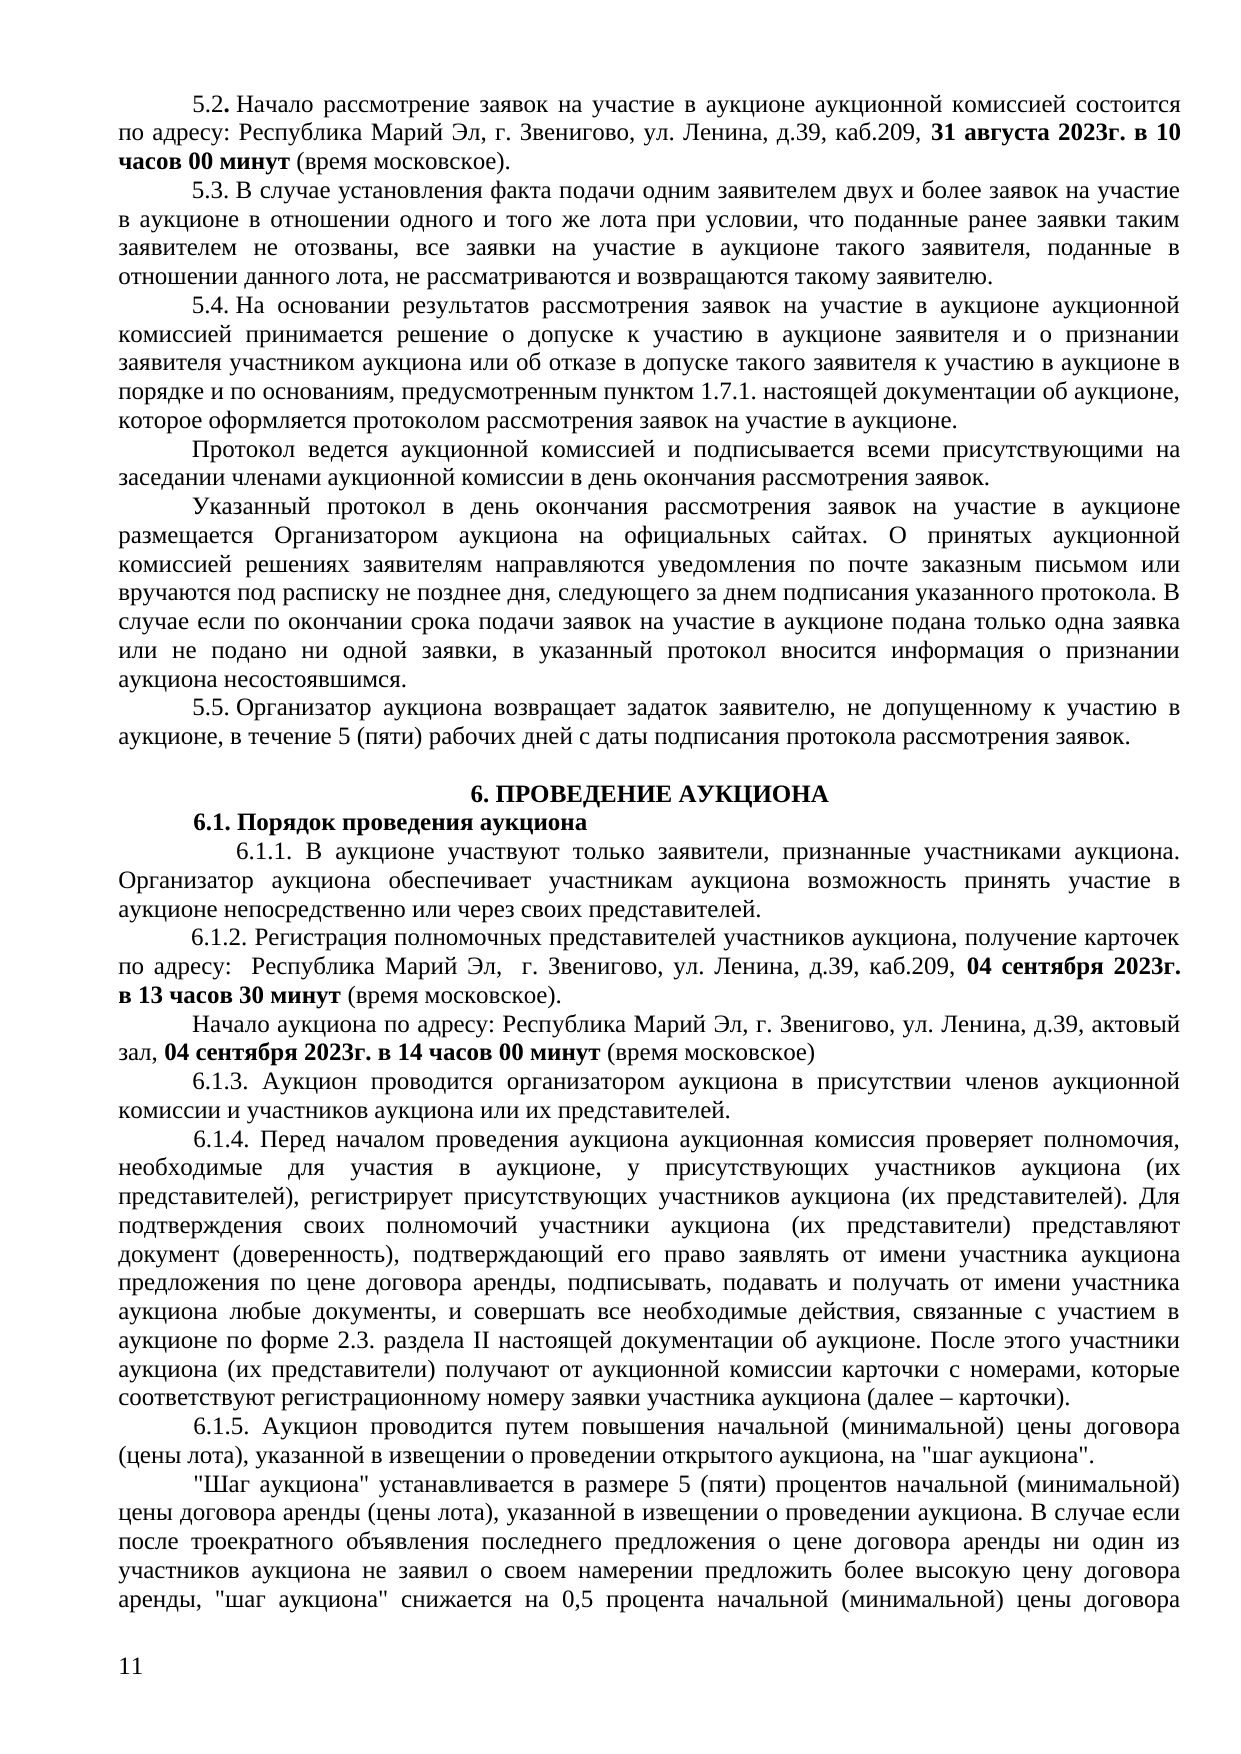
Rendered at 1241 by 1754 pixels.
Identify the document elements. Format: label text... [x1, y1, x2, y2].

text 6.1.2. Регистрация полномочных представителей участников аукциона, получение карточек по адресу: Республика Марий Эл, г. Звенигово, ул. Ленина, д.39, каб.209, 04 сентября 2023г. в 13 часов 30 минут (время московское). [118, 922, 1181, 1009]
text 6.1. Порядок проведения аукциона [118, 807, 1181, 836]
text 6.1.1. В аукционе участвуют только заявители, признанные участниками аукциона. Организатор аукциона обеспечивает участникам аукциона возможность принять участие в аукционе непосредственно или через своих представителей. [118, 836, 1181, 922]
text 5.3. В случае установления факта подачи одним заявителем двух и более заявок на участие в аукционе в отношении одного и того же лота при условии, что поданные ранее заявки таким заявителем не отозваны, все заявки на участие в аукционе такого заявителя, поданные в отношении данного лота, не рассматриваются и возвращаются такому заявителю. [118, 175, 1181, 290]
text 6.1.4. Перед началом проведения аукциона аукционная комиссия проверяет полномочия, необходимые для участия в аукционе, у присутствующих участников аукциона (их представителей), регистрирует присутствующих участников аукциона (их представителей). Для подтверждения своих полномочий участники аукциона (их представители) представляют документ (доверенность), подтверждающий его право заявлять от имени участника аукциона предложения по цене договора аренды, подписывать, подавать и получать от имени участника аукциона любые документы, и совершать все необходимые действия, связанные с участием в аукционе по форме 2.3. раздела II настоящей документации об аукционе. После этого участники аукциона (их представители) получают от аукционной комиссии карточки с номерами, которые соответствуют регистрационному номеру заявки участника аукциона (далее – карточки). [118, 1124, 1181, 1411]
text 5.5. Организатор аукциона возвращает задаток заявителю, не допущенному к участию в аукционе, в течение 5 (пяти) рабочих дней с даты подписания протокола рассмотрения заявок. [118, 692, 1181, 750]
text 5.4. На основании результатов рассмотрения заявок на участие в аукционе аукционной комиссией принимается решение о допуске к участию в аукционе заявителя и о признании заявителя участником аукциона или об отказе в допуске такого заявителя к участию в аукционе в порядке и по основаниям, предусмотренным пунктом 1.7.1. настоящей документации об аукционе, которое оформляется протоколом рассмотрения заявок на участие в аукционе. [118, 290, 1181, 434]
text 5.2. Начало рассмотрение заявок на участие в аукционе аукционной комиссией состоится по адресу: Республика Марий Эл, г. Звенигово, ул. Ленина, д.39, каб.209, 31 августа 2023г. в 10 часов 00 минут (время московское). [118, 89, 1181, 175]
text Начало аукциона по адресу: Республика Марий Эл, г. Звенигово, ул. Ленина, д.39, актовый зал, 04 сентября 2023г. в 14 часов 00 минут (время московское) [118, 1009, 1181, 1066]
text Указанный протокол в день окончания рассмотрения заявок на участие в аукционе размещается Организатором аукциона на официальных сайтах. О принятых аукционной комиссией решениях заявителям направляются уведомления по почте заказным письмом или вручаются под расписку не позднее дня, следующего за днем подписания указанного протокола. В случае если по окончании срока подачи заявок на участие в аукционе подана только одна заявка или не подано ни одной заявки, в указанный протокол вносится информация о признании аукциона несостоявшимся. [118, 491, 1181, 692]
text 6.1.3. Аукцион проводится организатором аукциона в присутствии членов аукционной комиссии и участников аукциона или их представителей. [118, 1066, 1181, 1124]
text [118, 1469, 1181, 1612]
text Протокол ведется аукционной комиссией и подписывается всеми присутствующими на заседании членами аукционной комиссии в день окончания рассмотрения заявок. [118, 434, 1181, 491]
text 6.1.5. Аукцион проводится путем повышения начальной (минимальной) цены договора (цены лота), указанной в извещении о проведении открытого аукциона, на "шаг аукциона". [118, 1411, 1181, 1469]
text 6. ПРОВЕДЕНИЕ АУКЦИОНА [118, 779, 1181, 807]
